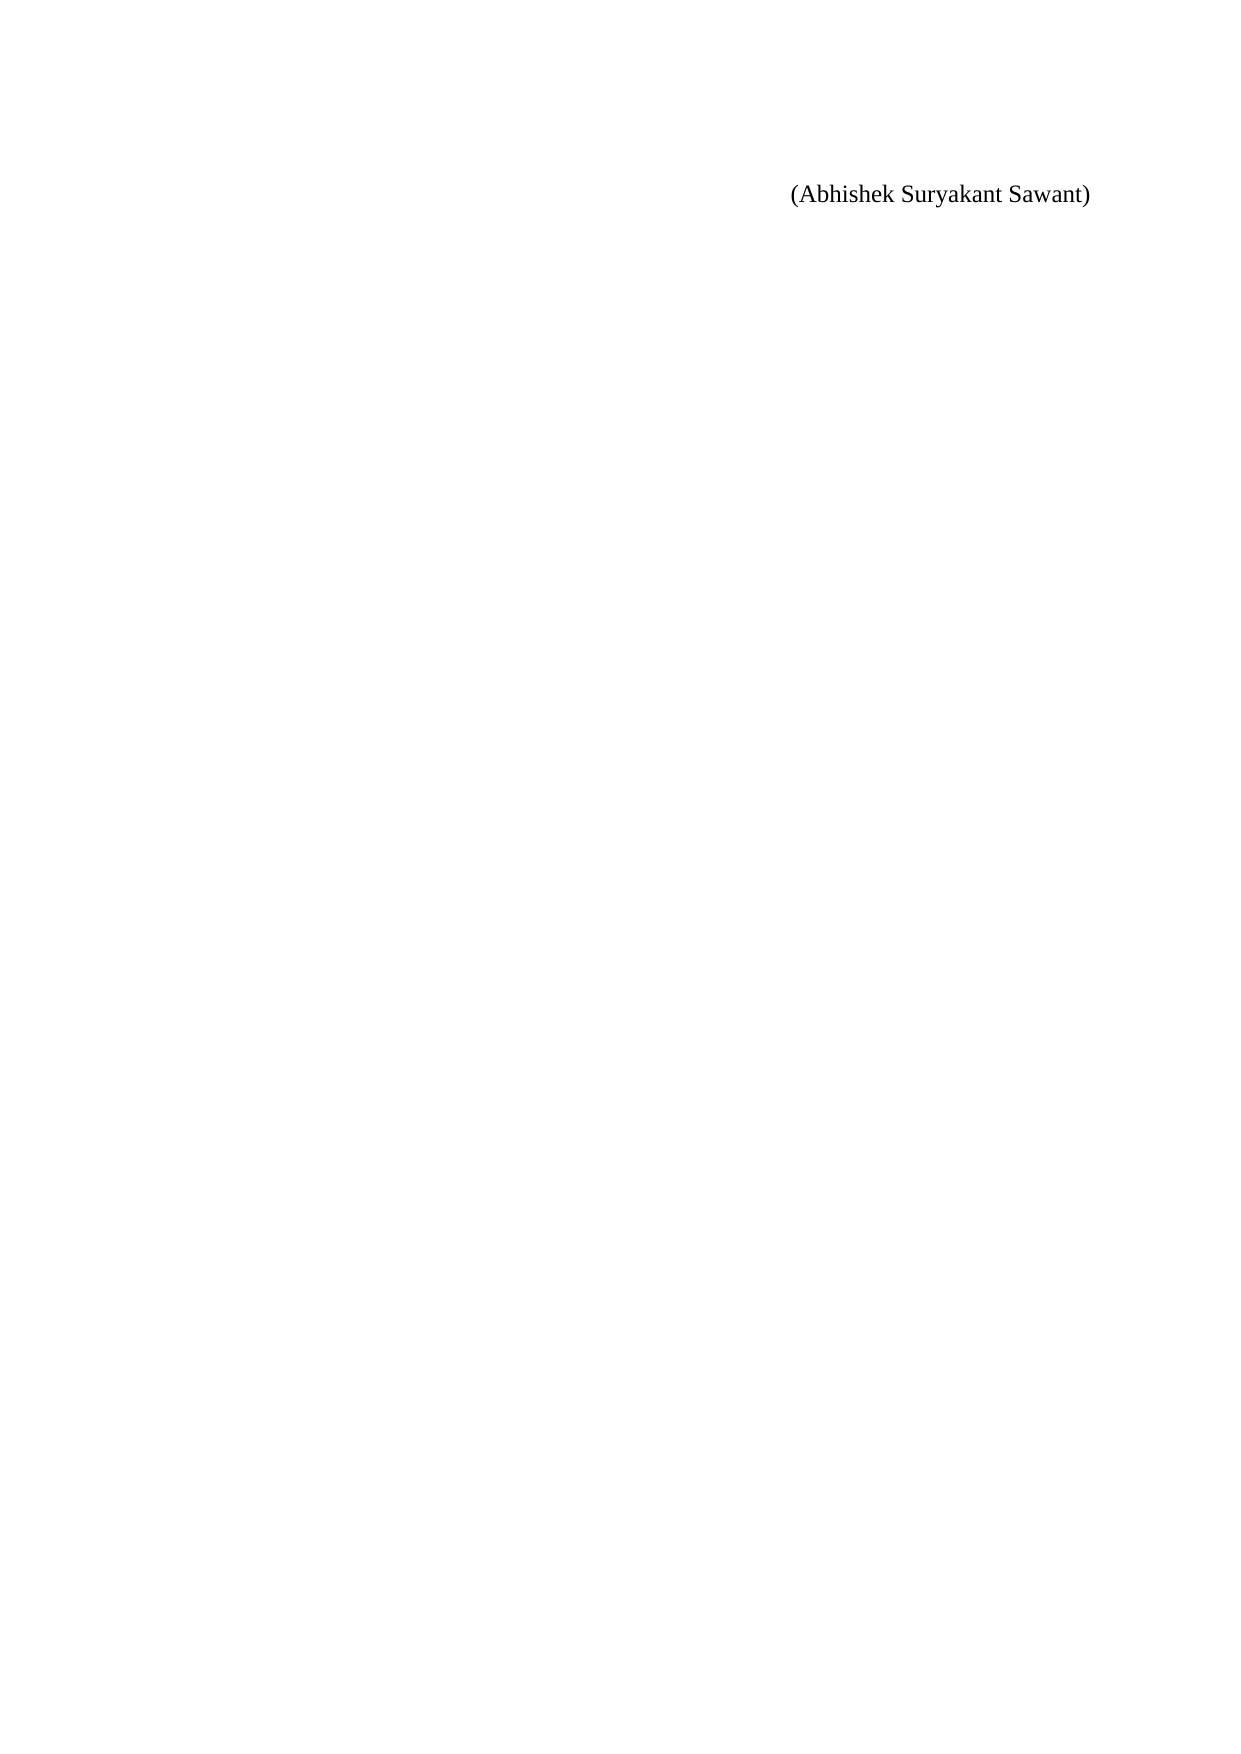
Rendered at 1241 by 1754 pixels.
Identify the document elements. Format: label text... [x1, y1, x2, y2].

text (Abhishek Suryakant Sawant) [150, 179, 1090, 207]
